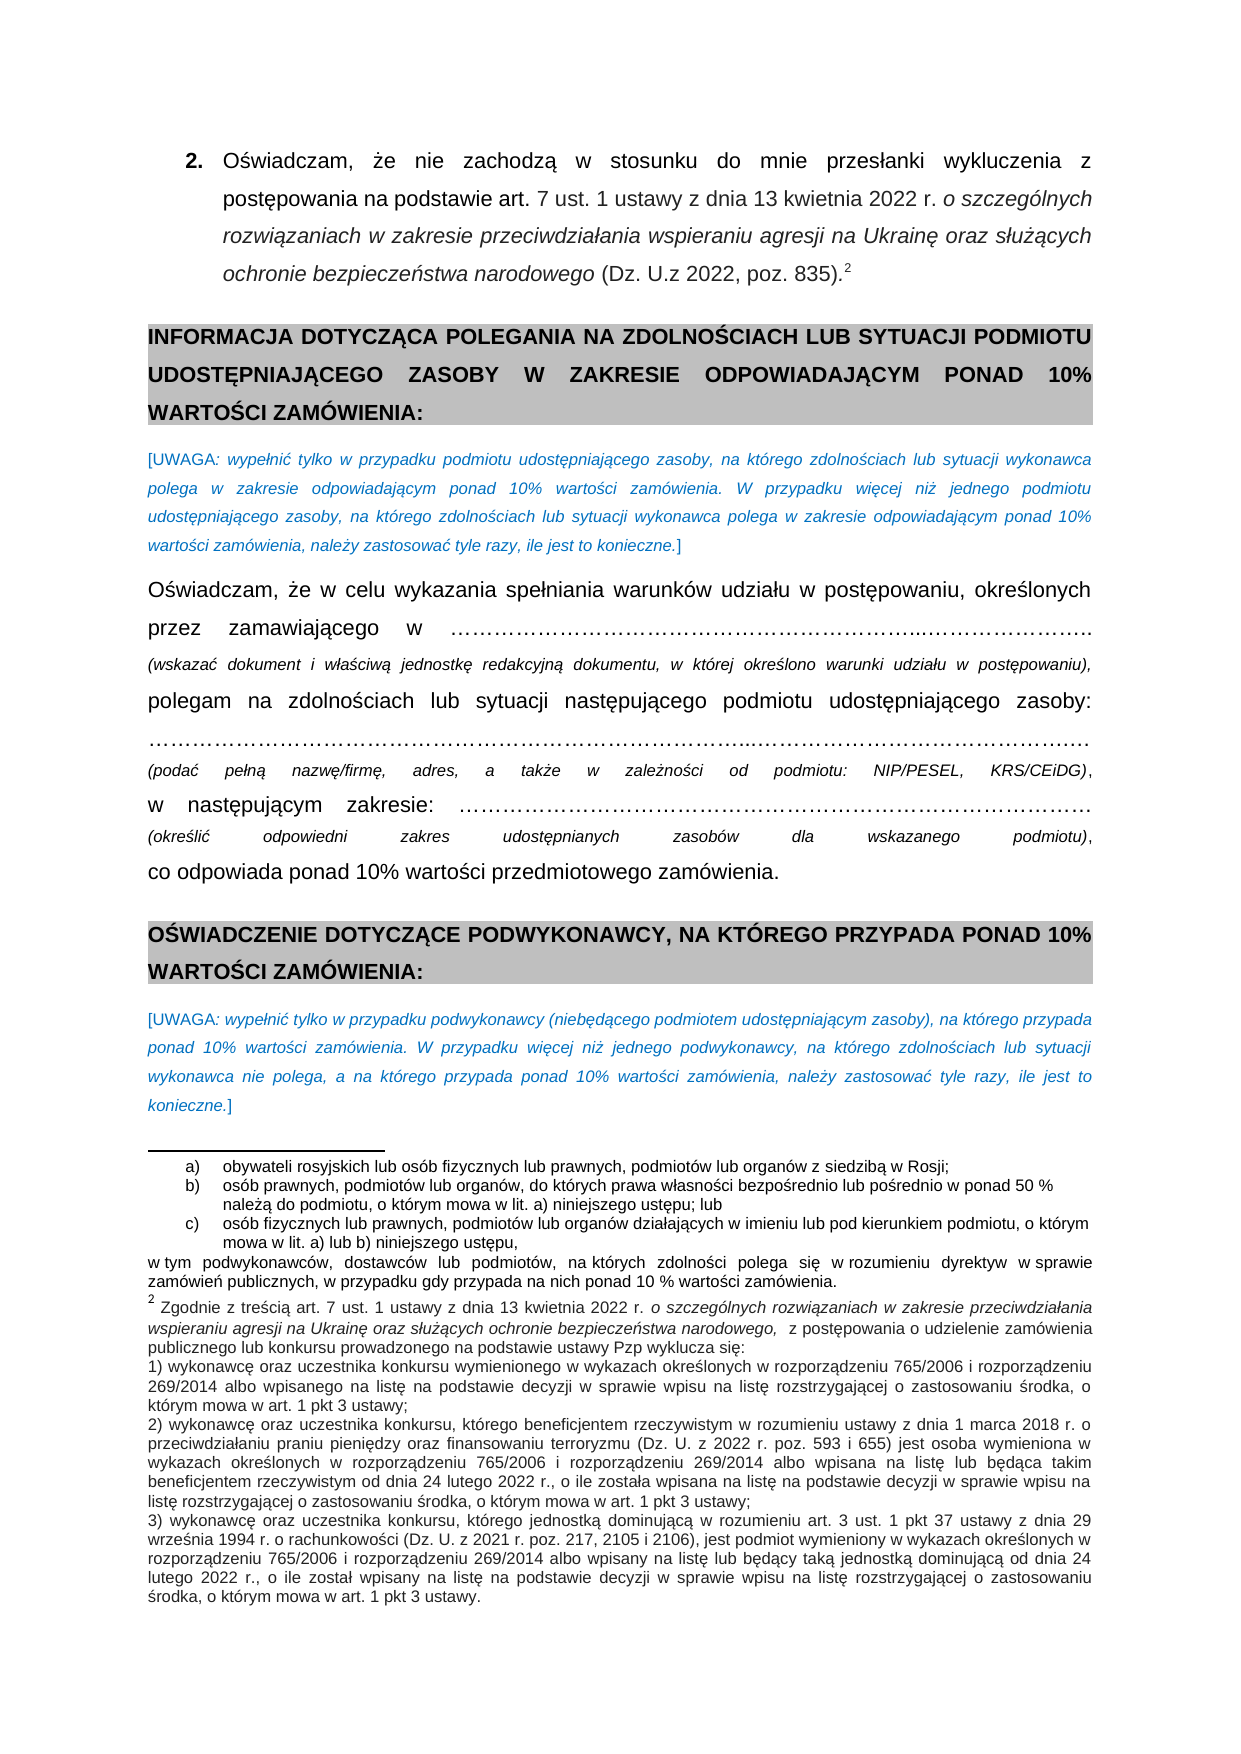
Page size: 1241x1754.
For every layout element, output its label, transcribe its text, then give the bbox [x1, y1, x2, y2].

text [UWAGA: wypełnić tylko w przypadku podwykonawcy (niebędącego podmiotem udostępniającym zasoby), na którego przypada ponad 10% wartości zamówienia. W przypadku więcej niż jednego podwykonawcy, na którego zdolnościach lub sytuacji wykonawca nie polega, a na którego przypada ponad 10% wartości zamówienia, należy zastosować tyle razy, ile jest to konieczne.] [148, 1009, 1093, 1115]
text OŚWIADCZENIE DOTYCZĄCE PODWYKONAWCY, NA KTÓREGO PRZYPADA PONAD 10% WARTOŚCI ZAMÓWIENIA: [148, 921, 1093, 984]
list Oświadczam, że nie zachodzą w stosunku do mnie przesłanki wykluczenia z postępowania na podstawie art. 7 ust. 1 ustawy z dnia 13 kwietnia 2022 r. o szczególnych rozwiązaniach w zakresie przeciwdziałania wspieraniu agresji na Ukrainę oraz służących ochronie bezpieczeństwa narodowego (Dz. U.z 2022, poz. 835). [185, 148, 1093, 286]
text [UWAGA: wypełnić tylko w przypadku podmiotu udostępniającego zasoby, na którego zdolnościach lub sytuacji wykonawca polega w zakresie odpowiadającym ponad 10% wartości zamówienia. W przypadku więcej niż jednego podmiotu udostępniającego zasoby, na którego zdolnościach lub sytuacji wykonawca polega w zakresie odpowiadającym ponad 10% wartości zamówienia, należy zastosować tyle razy, ile jest to konieczne.] [148, 450, 1093, 555]
text INFORMACJA DOTYCZĄCA POLEGANIA NA ZDOLNOŚCIACH LUB SYTUACJI PODMIOTU UDOSTĘPNIAJĄCEGO ZASOBY W ZAKRESIE ODPOWIADAJĄCYM PONAD 10% WARTOŚCI ZAMÓWIENIA: [148, 324, 1093, 425]
text Oświadczam, że w celu wykazania spełniania warunków udziału w postępowaniu, określonych przez zamawiającego w ………………………………………………………...………………….. (wskazać dokument i właściwą jednostkę redakcyjną dokumentu, w której określono warunki udziału w postępowaniu), polegam na zdolnościach lub sytuacji następującego podmiotu udostępniającego zasoby: ………………………………………………………………………...…………………………………….… (podać pełną nazwę/firmę, adres, a także w zależności od podmiotu: NIP/PESEL, KRS/CEiDG), w następującym zakresie: …………………………………………………………………………… (określić odpowiedni zakres udostępnianych zasobów dla wskazanego podmiotu), co odpowiada ponad 10% wartości przedmiotowego zamówienia. [148, 577, 1093, 884]
